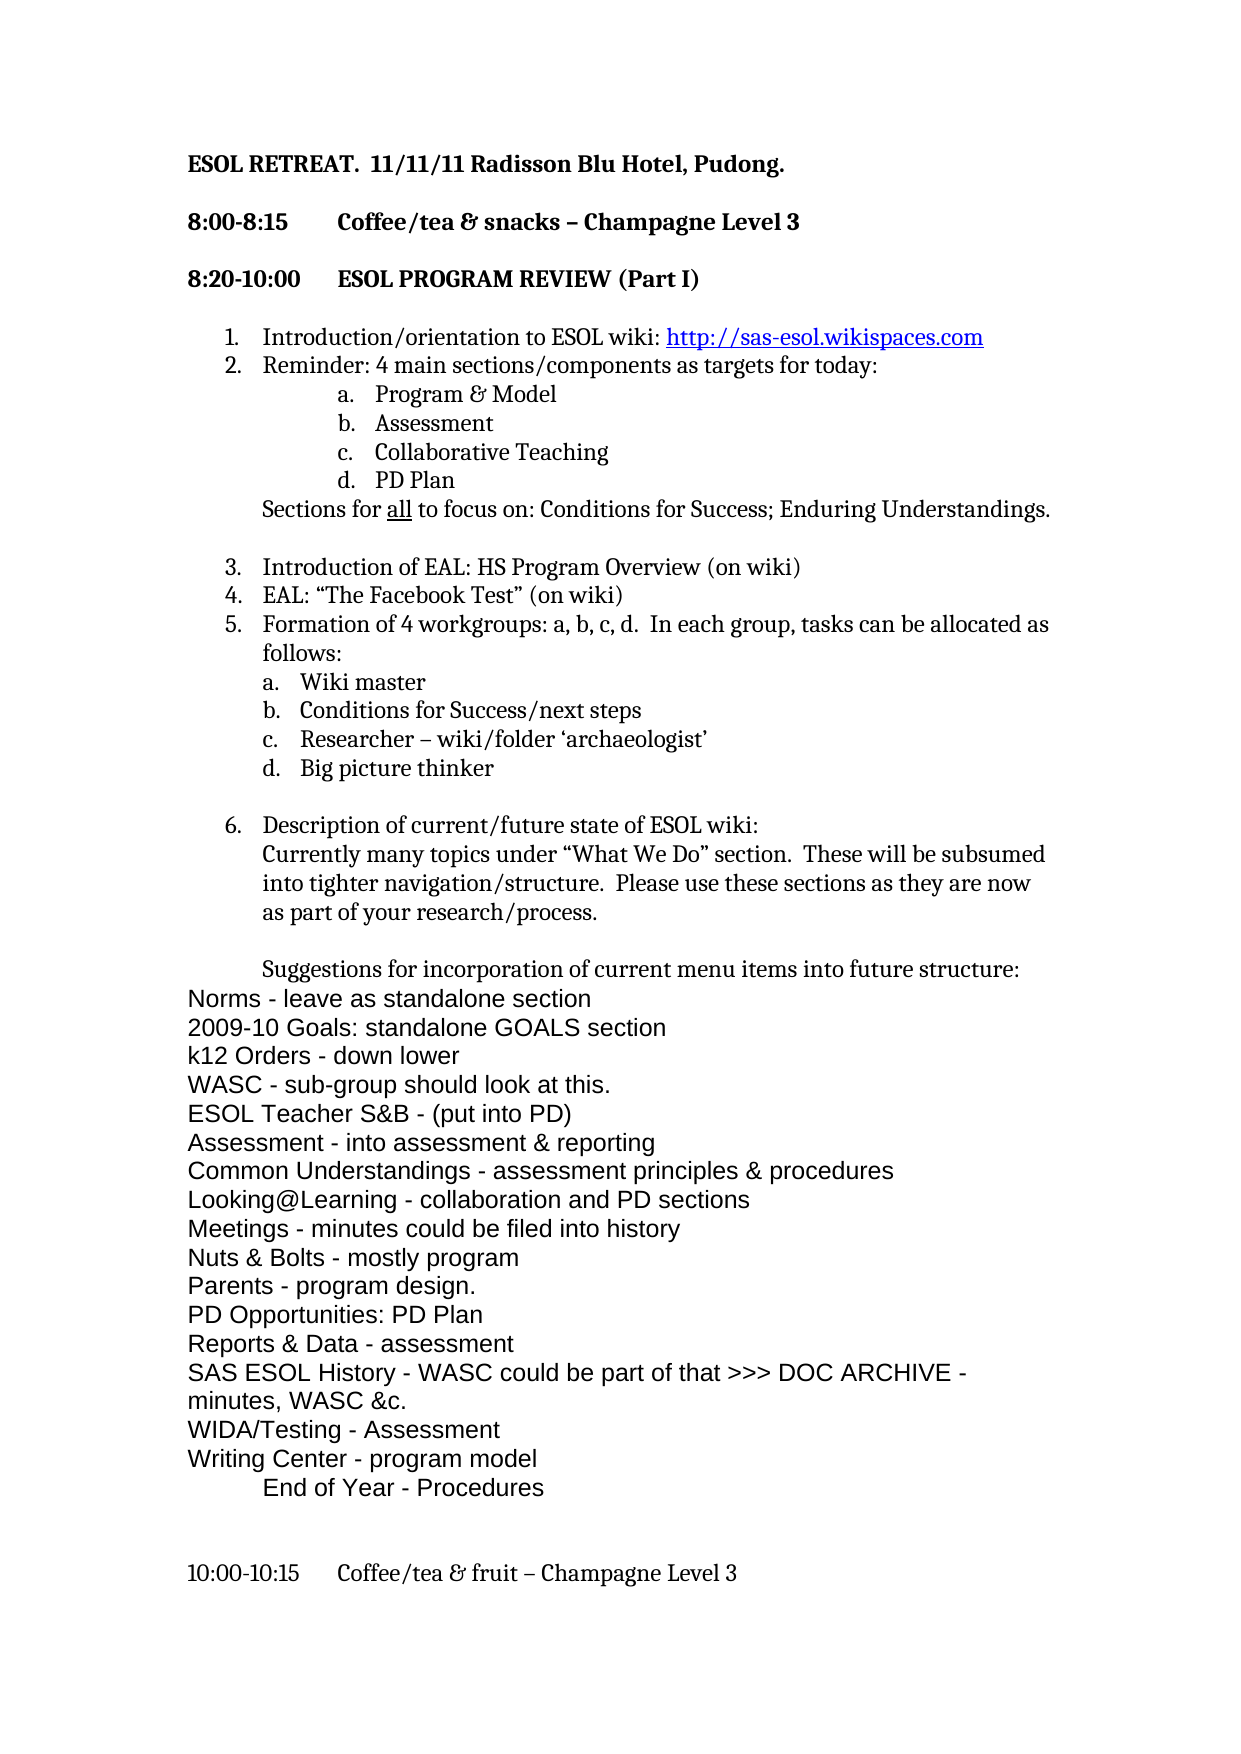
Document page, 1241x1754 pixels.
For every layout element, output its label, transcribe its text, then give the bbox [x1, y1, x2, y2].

text WIDA/Testing - Assessment [187, 1415, 1053, 1444]
list Big picture thinker [262, 754, 1053, 782]
list Conditions for Success/next steps [262, 696, 1053, 725]
text 2009-10 Goals: standalone GOALS section [187, 1012, 1053, 1041]
text Looking@Learning - collaboration and PD sections [187, 1185, 1053, 1214]
list Reminder: 4 main sections/components as targets for today: [225, 351, 1053, 380]
list Assessment [337, 409, 1053, 437]
text Common Understandings - assessment principles & procedures [187, 1156, 1053, 1185]
text WASC - sub-group should look at this. [187, 1070, 1053, 1099]
text Writing Center - program model [187, 1444, 1053, 1472]
list Description of current/future state of ESOL wiki: [225, 811, 1053, 840]
list Introduction of EAL: HS Program Overview (on wiki) [225, 552, 1053, 581]
list PD Plan [337, 466, 1053, 495]
text k12 Orders - down lower [187, 1041, 1053, 1070]
list Introduction/orientation to ESOL wiki: http://sas-esol.wikispaces.com [225, 322, 1053, 351]
list Collaborative Teaching [337, 437, 1053, 466]
text ESOL Teacher S&B - (put into PD) [187, 1099, 1053, 1127]
list EAL: “The Facebook Test” (on wiki) [225, 581, 1053, 610]
text ESOL RETREAT. 11/11/11 Radisson Blu Hotel, Pudong. [187, 150, 1053, 179]
text Norms - leave as standalone section [187, 984, 1053, 1012]
list Researcher – wiki/folder ‘archaeologist’ [262, 725, 1053, 754]
text Reports & Data - assessment [187, 1329, 1053, 1357]
text Assessment - into assessment & reporting [187, 1127, 1053, 1156]
text Nuts & Bolts - mostly program [187, 1242, 1053, 1271]
text 8:20-10:00 ESOL PROGRAM REVIEW (Part I) [187, 265, 1053, 294]
text 8:00-8:15 Coffee/tea & snacks – Champagne Level 3 [187, 207, 1053, 236]
list End of Year - Procedures [262, 1472, 1053, 1501]
text Sections for all to focus on: Conditions for Success; Enduring Understandings. [262, 495, 1053, 524]
list Currently many topics under “What We Do” section. These will be subsumed into tighter navigation/structure. Please use these sections as they are now as part of your research/process. [262, 840, 1053, 926]
list Program & Model [337, 380, 1053, 409]
text Parents - program design. [187, 1271, 1053, 1300]
list Formation of 4 workgroups: a, b, c, d. In each group, tasks can be allocated as follows: [225, 610, 1053, 667]
text PD Opportunities: PD Plan [187, 1300, 1053, 1329]
text SAS ESOL History - WASC could be part of that >>> DOC ARCHIVE - minutes, WASC &c. [187, 1357, 1053, 1415]
list Wiki master [262, 667, 1053, 696]
list Suggestions for incorporation of current menu items into future structure: [262, 955, 1053, 984]
text Meetings - minutes could be filed into history [187, 1214, 1053, 1242]
text 10:00-10:15 Coffee/tea & fruit – Champagne Level 3 [187, 1559, 1053, 1587]
